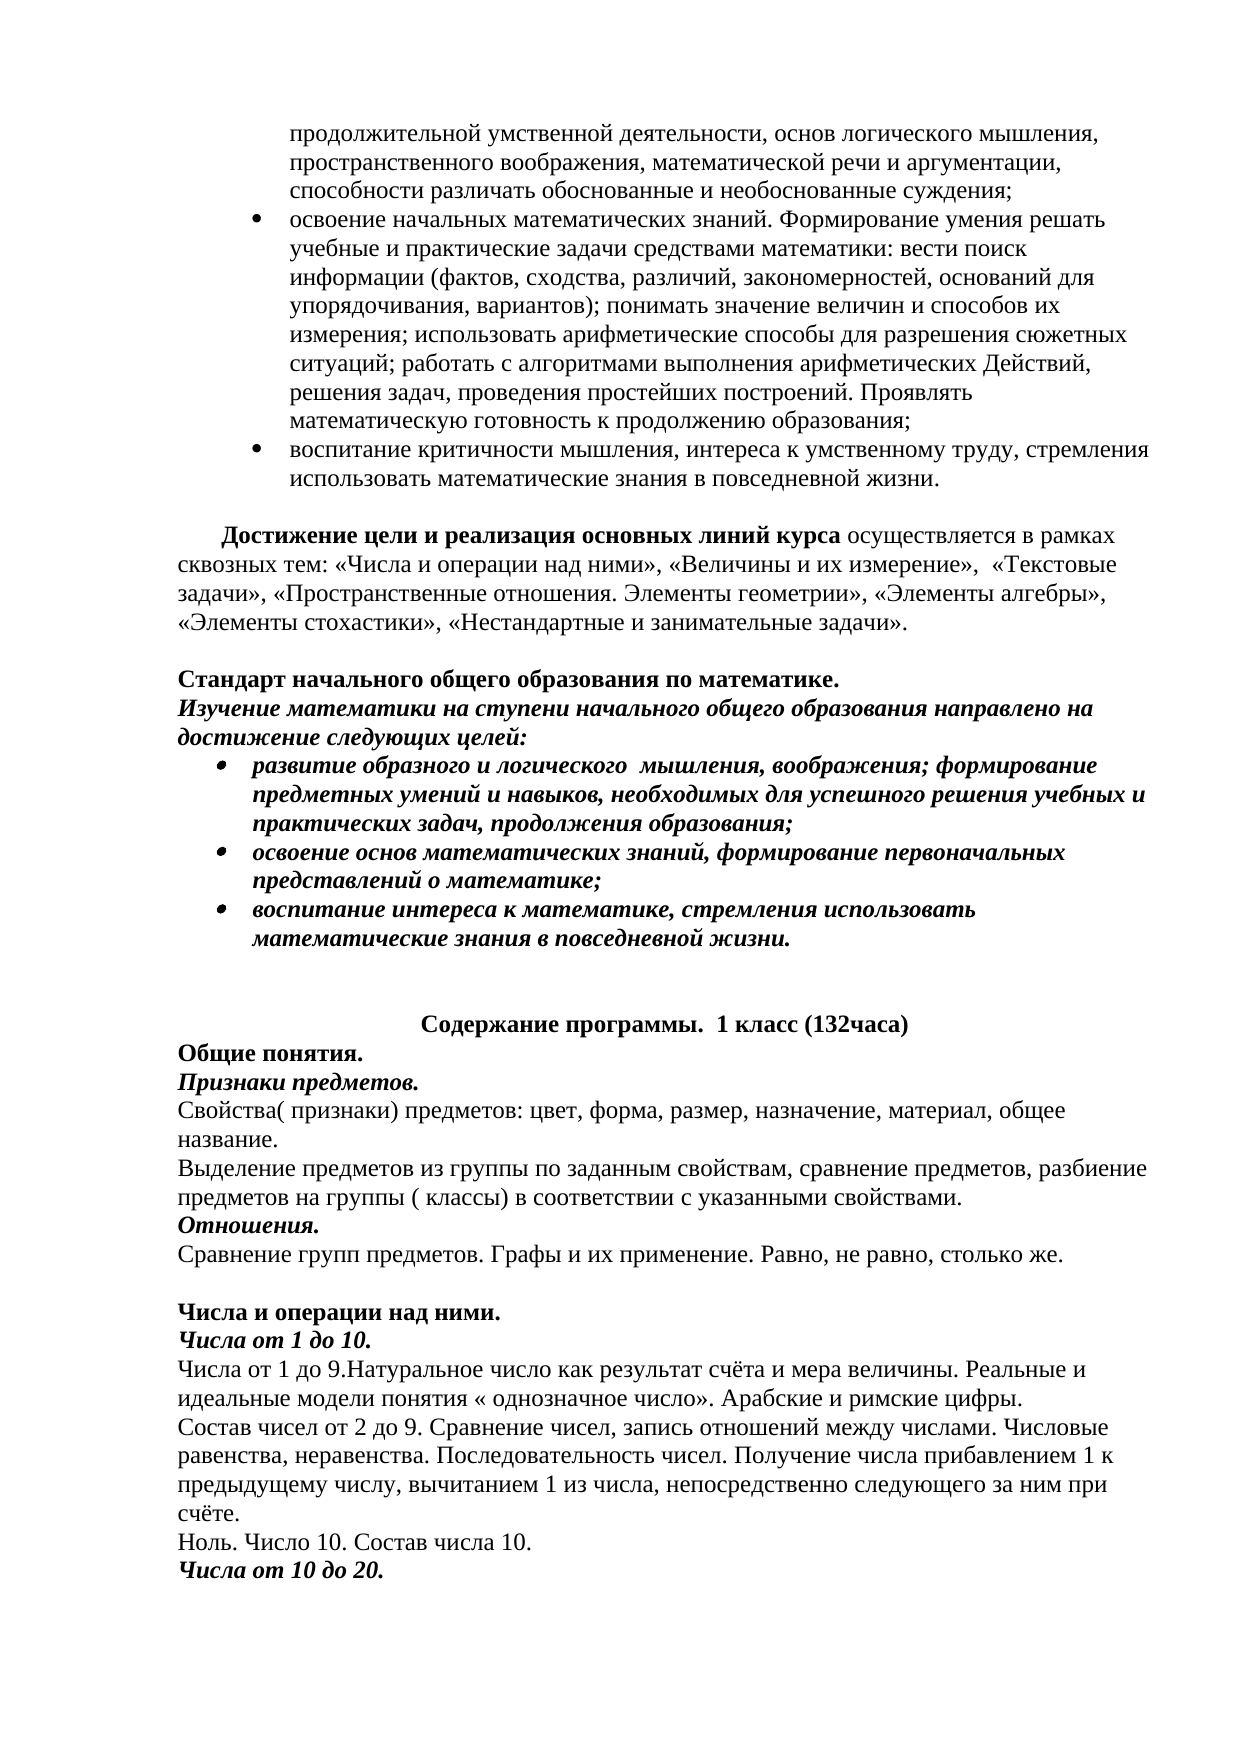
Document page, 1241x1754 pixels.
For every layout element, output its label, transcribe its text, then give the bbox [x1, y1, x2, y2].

text Числа от 1 до 10. [177, 1326, 1152, 1354]
text Общие понятия. [177, 1038, 1152, 1067]
list воспитание интереса к математике, стремления использовать математические знания в повседневной жизни. [215, 894, 1152, 952]
text Сравнение групп предметов. Графы и их применение. Равно, не равно, столько же. [177, 1239, 1152, 1268]
text Стандарт начального общего образования по математике. [177, 664, 1152, 693]
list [252, 118, 1152, 204]
list освоение начальных математических знаний. Формирование умения решать учебные и практические задачи средствами математики: вести поиск информации (фактов, сходства, различий, закономерностей, оснований для упорядочивания, вариантов); понимать значение величин и способов их измерения; использовать арифметические способы для разрешения сюжетных ситуаций; работать с алгоритмами выполнения арифметических Действий, решения задач, проведения простейших построений. Проявлять математическую готовность к продолжению образования; [252, 204, 1152, 434]
list развитие образного и логического мышления, воображения; формирование предметных умений и навыков, необходимых для успешного решения учебных и практических задач, продолжения образования; [215, 751, 1152, 837]
text Изучение математики на ступени начального общего образования направлено на достижение следующих целей: [177, 693, 1152, 751]
text Содержание программы. 1 класс (132часа) [177, 1009, 1152, 1038]
text Состав чисел от 2 до 9. Сравнение чисел, запись отношений между числами. Числовые равенства, неравенства. Последовательность чисел. Получение числа прибавлением 1 к предыдущему числу, вычитанием 1 из числа, непосредственно следующего за ним при счёте. [177, 1412, 1152, 1527]
text Свойства( признаки) предметов: цвет, форма, размер, назначение, материал, общее название. [177, 1096, 1152, 1153]
text Выделение предметов из группы по заданным свойствам, сравнение предметов, разбиение предметов на группы ( классы) в соответствии с указанными свойствами. [177, 1153, 1152, 1211]
text Числа от 10 до 20. [177, 1556, 1152, 1584]
text Отношения. [177, 1211, 1152, 1239]
text Признаки предметов. [177, 1067, 1152, 1096]
text Числа и операции над ними. [177, 1297, 1152, 1326]
list воспитание критичности мышления, интереса к умственному труду, стремления использовать математические знания в повседневной жизни. [252, 434, 1152, 492]
text Достижение цели и реализация основных линий курса осуществляется в рамках сквозных тем: «Числа и операции над ними», «Величины и их измерение», «Текстовые задачи», «Пространственные отношения. Элементы геометрии», «Элементы алгебры», «Элементы стохастики», «Нестандартные и занимательные задачи». [177, 521, 1152, 636]
text Числа от 1 до 9.Натуральное число как результат счёта и мера величины. Реальные и идеальные модели понятия « однозначное число». Арабские и римские цифры. [177, 1354, 1152, 1412]
text Ноль. Число 10. Состав числа 10. [177, 1527, 1152, 1556]
list освоение основ математических знаний, формирование первоначальных представлений о математике; [215, 837, 1152, 894]
